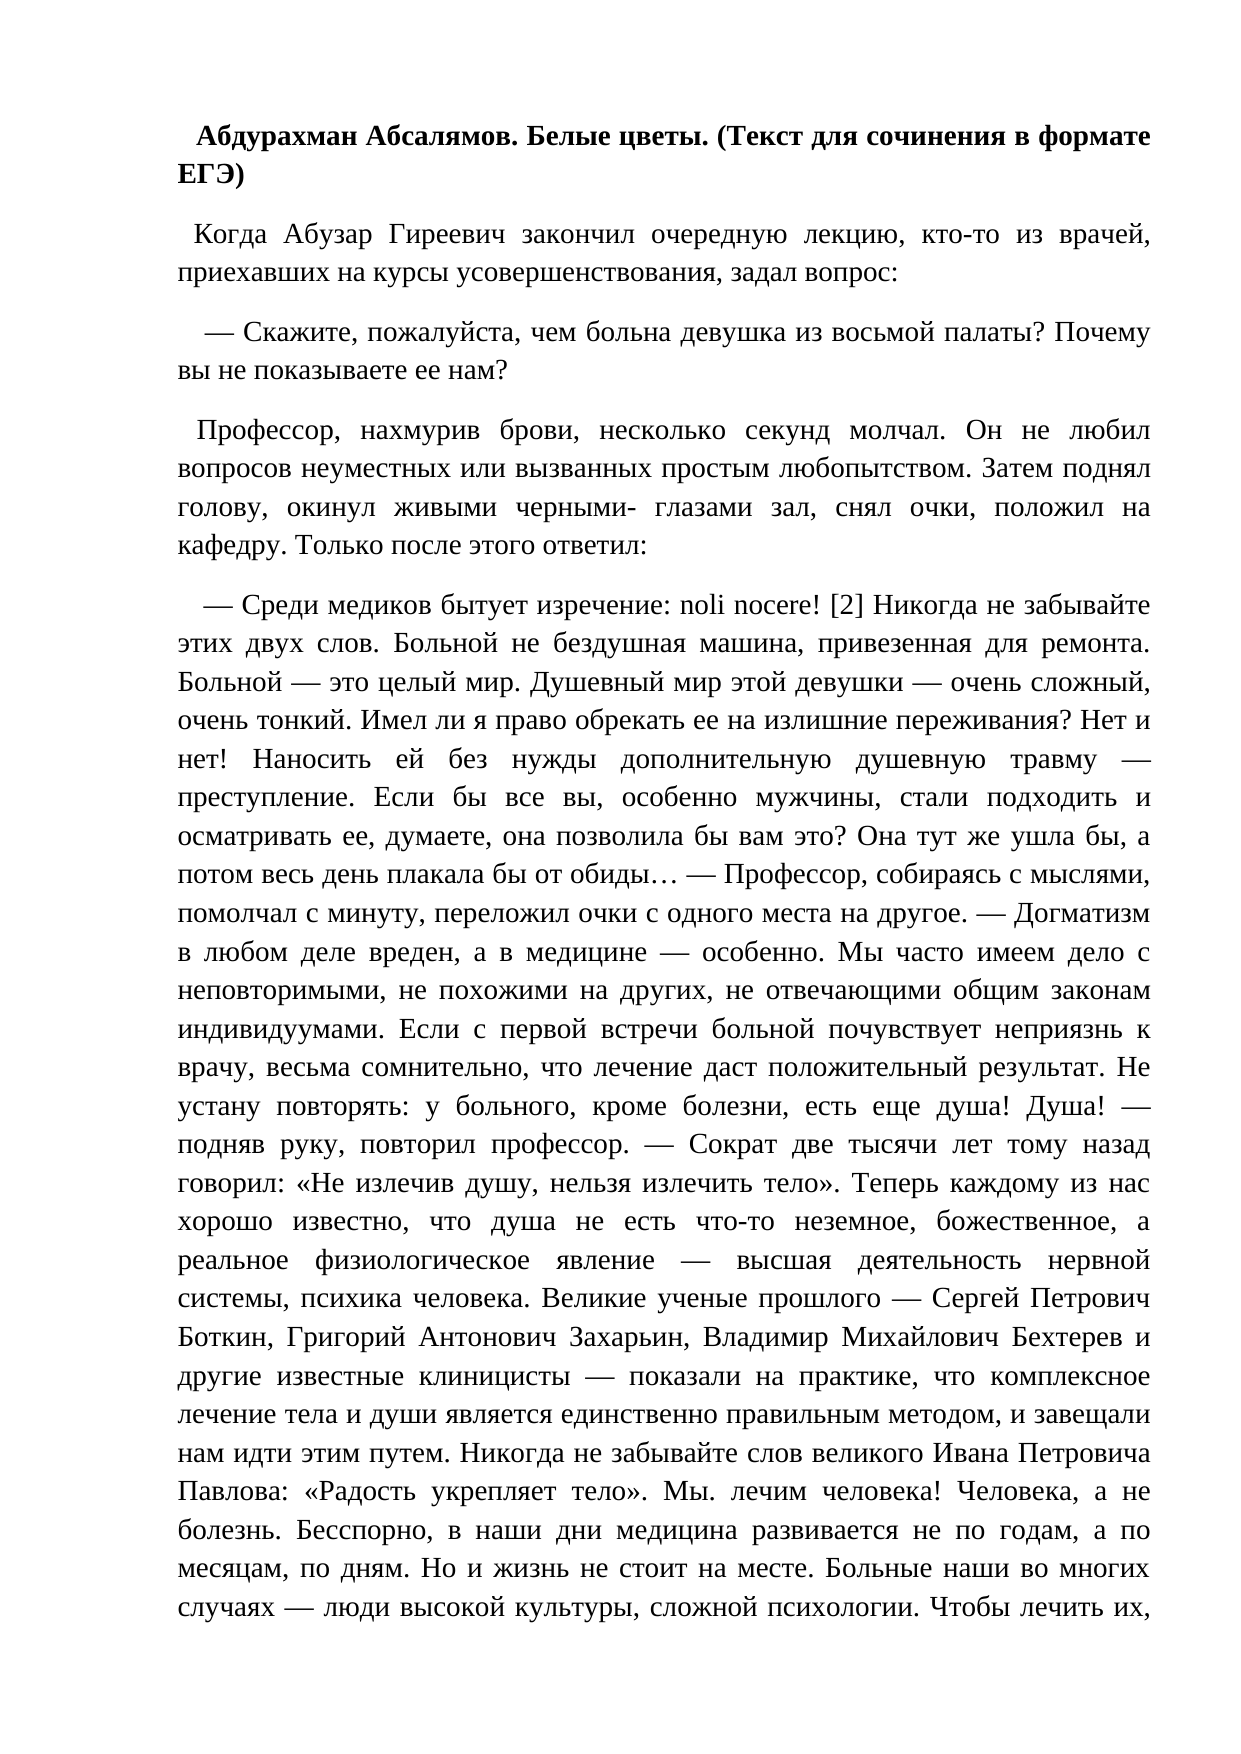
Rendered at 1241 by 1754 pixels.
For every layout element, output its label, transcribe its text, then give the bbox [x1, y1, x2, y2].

text Когда Абузар Гиреевич закончил очередную лекцию, кто-то из врачей, приехавших на курсы усовершенствования, задал вопрос: [177, 216, 1152, 288]
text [177, 587, 1152, 1622]
text Профессор, нахмурив брови, несколько секунд молчал. Он не любил вопросов неуместных или вызванных простым любопытством. Затем поднял голову, окинул живыми черными- глазами зал, снял очки, положил на кафедру. Только после этого ответил: [177, 412, 1152, 561]
text Абдурахман Абсалямов. Белые цветы. (Текст для сочинения в формате ЕГЭ) [177, 118, 1152, 190]
text — Скажите, пожалуйста, чем больна девушка из восьмой палаты? Почему вы не показываете ее нам? [177, 314, 1152, 386]
